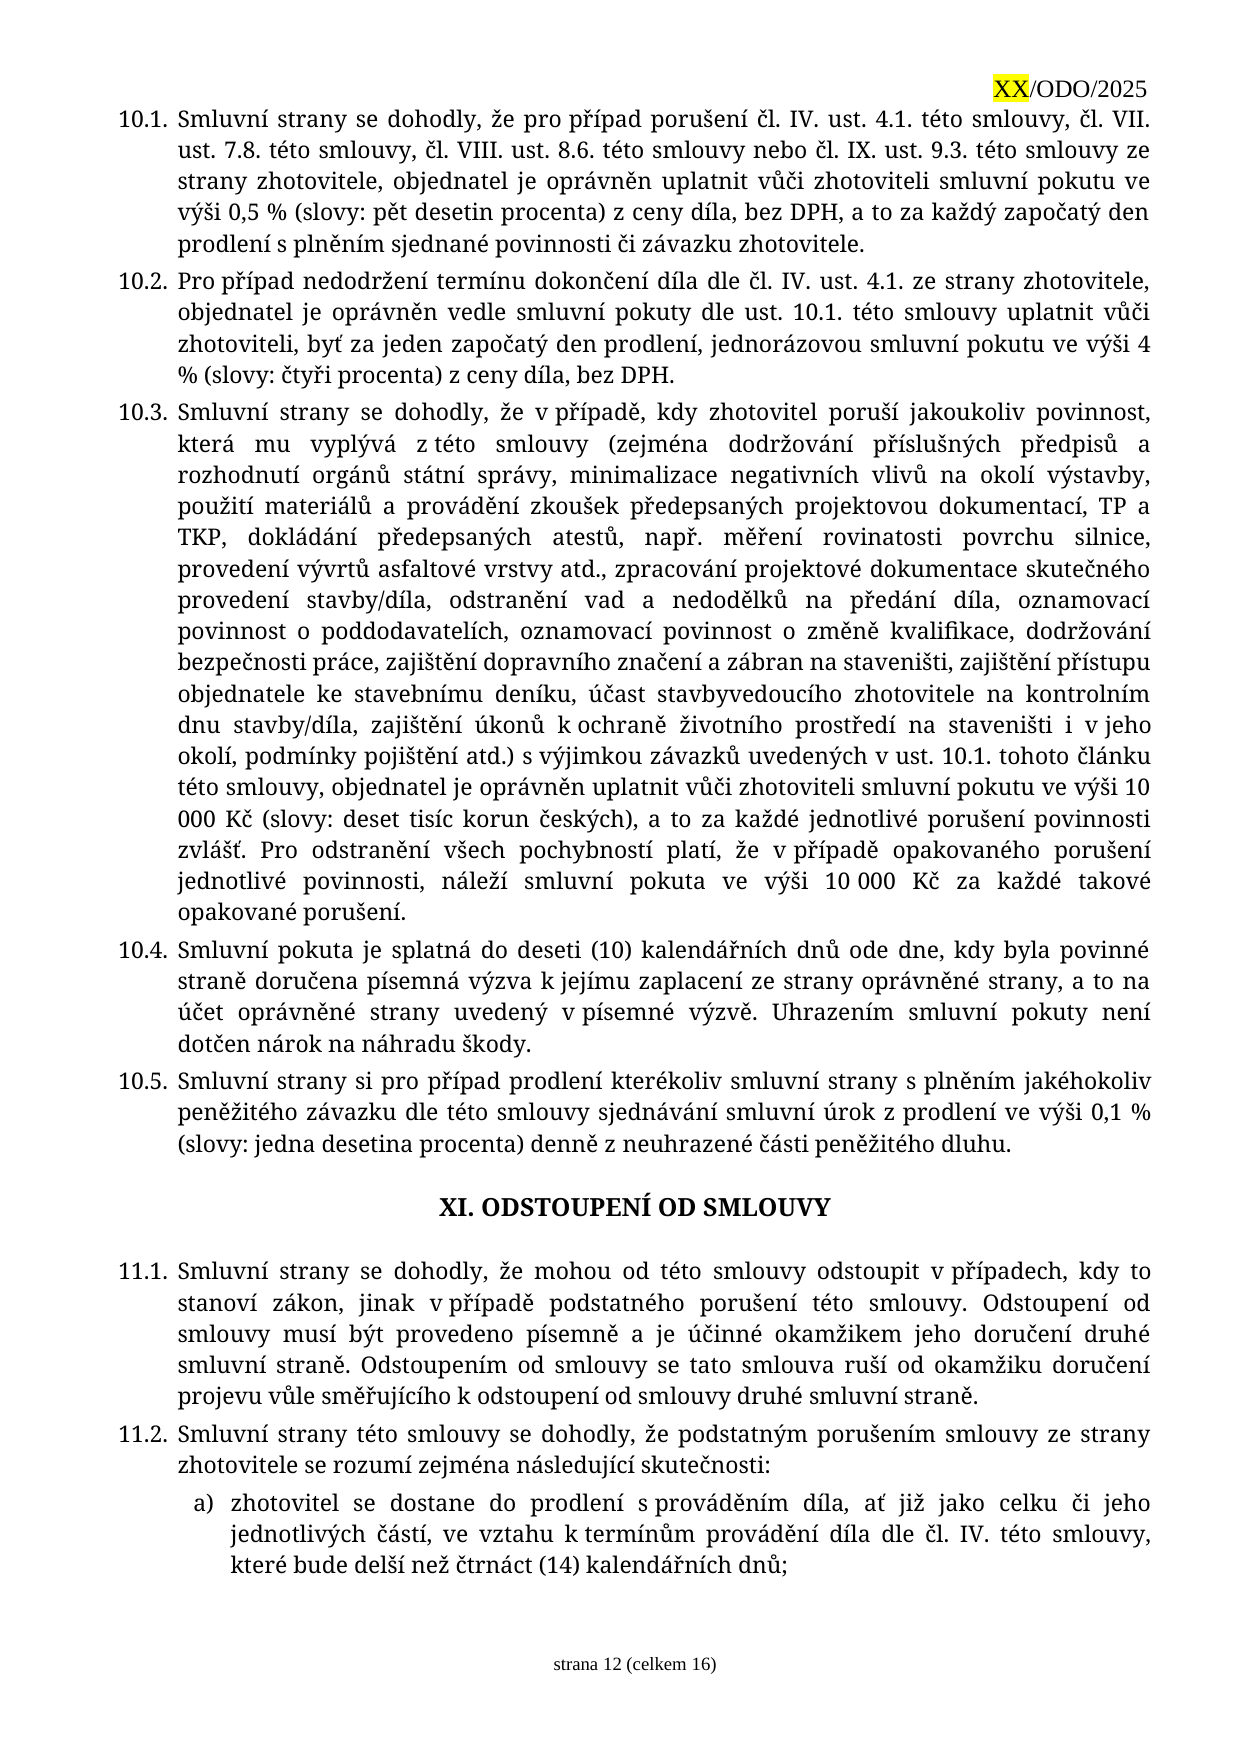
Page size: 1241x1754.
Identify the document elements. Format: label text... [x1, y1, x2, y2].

list Smluvní strany se dohodly, že v případě, kdy zhotovitel poruší jakoukoliv povinnost, která mu vyplývá z této smlouvy (zejména dodržování příslušných předpisů a rozhodnutí orgánů státní správy, minimalizace negativních vlivů na okolí výstavby, použití materiálů a provádění zkoušek předepsaných projektovou dokumentací, TP a TKP, dokládání předepsaných atestů, např. měření rovinatosti povrchu silnice, provedení vývrtů asfaltové vrstvy atd., zpracování projektové dokumentace skutečného provedení stavby/díla, odstranění vad a nedodělků na předání díla, oznamovací povinnost o poddodavatelích, oznamovací povinnost o změně kvalifikace, dodržování bezpečnosti práce, zajištění dopravního značení a zábran na staveništi, zajištění přístupu objednatele ke stavebnímu deníku, účast stavbyvedoucího zhotovitele na kontrolním dnu stavby/díla, zajištění úkonů k ochraně životního prostředí na staveništi i v jeho okolí, podmínky pojištění atd.) s výjimkou závazků uvedených v ust. 10.1. tohoto článku této smlouvy, objednatel je oprávněn uplatnit vůči zhotoviteli smluvní pokutu ve výši 10 000 Kč (slovy: deset tisíc korun českých), a to za každé jednotlivé porušení povinnosti zvlášť. Pro odstranění všech pochybností platí, že v případě opakovaného porušení jednotlivé povinnosti, náleží smluvní pokuta ve výši 10 000 Kč za každé takové opakované porušení. [118, 396, 1152, 927]
list Pro případ nedodržení termínu dokončení díla dle čl. IV. ust. 4.1. ze strany zhotovitele, objednatel je oprávněn vedle smluvní pokuty dle ust. 10.1. této smlouvy uplatnit vůči zhotoviteli, byť za jeden započatý den prodlení, jednorázovou smluvní pokutu ve výši 4 % (slovy: čtyři procenta) z ceny díla, bez DPH. [118, 265, 1152, 390]
list Smluvní strany se dohodly, že mohou od této smlouvy odstoupit v případech, kdy to stanoví zákon, jinak v případě podstatného porušení této smlouvy. Odstoupení od smlouvy musí být provedeno písemně a je účinné okamžikem jeho doručení druhé smluvní straně. Odstoupením od smlouvy se tato smlouva ruší od okamžiku doručení projevu vůle směřujícího k odstoupení od smlouvy druhé smluvní straně. [118, 1255, 1152, 1412]
list Smluvní strany se dohodly, že pro případ porušení čl. IV. ust. 4.1. této smlouvy, čl. VII. ust. 7.8. této smlouvy, čl. VIII. ust. 8.6. této smlouvy nebo čl. IX. ust. 9.3. této smlouvy ze strany zhotovitele, objednatel je oprávněn uplatnit vůči zhotoviteli smluvní pokutu ve výši 0,5 % (slovy: pět desetin procenta) z ceny díla, bez DPH, a to za každý započatý den prodlení s plněním sjednané povinnosti či závazku zhotovitele. [118, 102, 1152, 259]
list Smluvní strany této smlouvy se dohodly, že podstatným porušením smlouvy ze strany zhotovitele se rozumí zejména následující skutečnosti: [118, 1418, 1152, 1480]
list Smluvní pokuta je splatná do deseti (10) kalendářních dnů ode dne, kdy byla povinné straně doručena písemná výzva k jejímu zaplacení ze strany oprávněné strany, a to na účet oprávněné strany uvedený v písemné výzvě. Uhrazením smluvní pokuty není dotčen nárok na náhradu škody. [118, 934, 1152, 1059]
list zhotovitel se dostane do prodlení s prováděním díla, ať již jako celku či jeho jednotlivých částí, ve vztahu k termínům provádění díla dle čl. IV. této smlouvy, které bude delší než čtrnáct (14) kalendářních dnů; [193, 1487, 1152, 1580]
subtitle XI. ODSTOUPENÍ OD SMLOUVY [118, 1190, 1152, 1224]
list Smluvní strany si pro případ prodlení kterékoliv smluvní strany s plněním jakéhokoliv peněžitého závazku dle této smlouvy sjednávání smluvní úrok z prodlení ve výši 0,1 % (slovy: jedna desetina procenta) denně z neuhrazené části peněžitého dluhu. [118, 1065, 1152, 1159]
